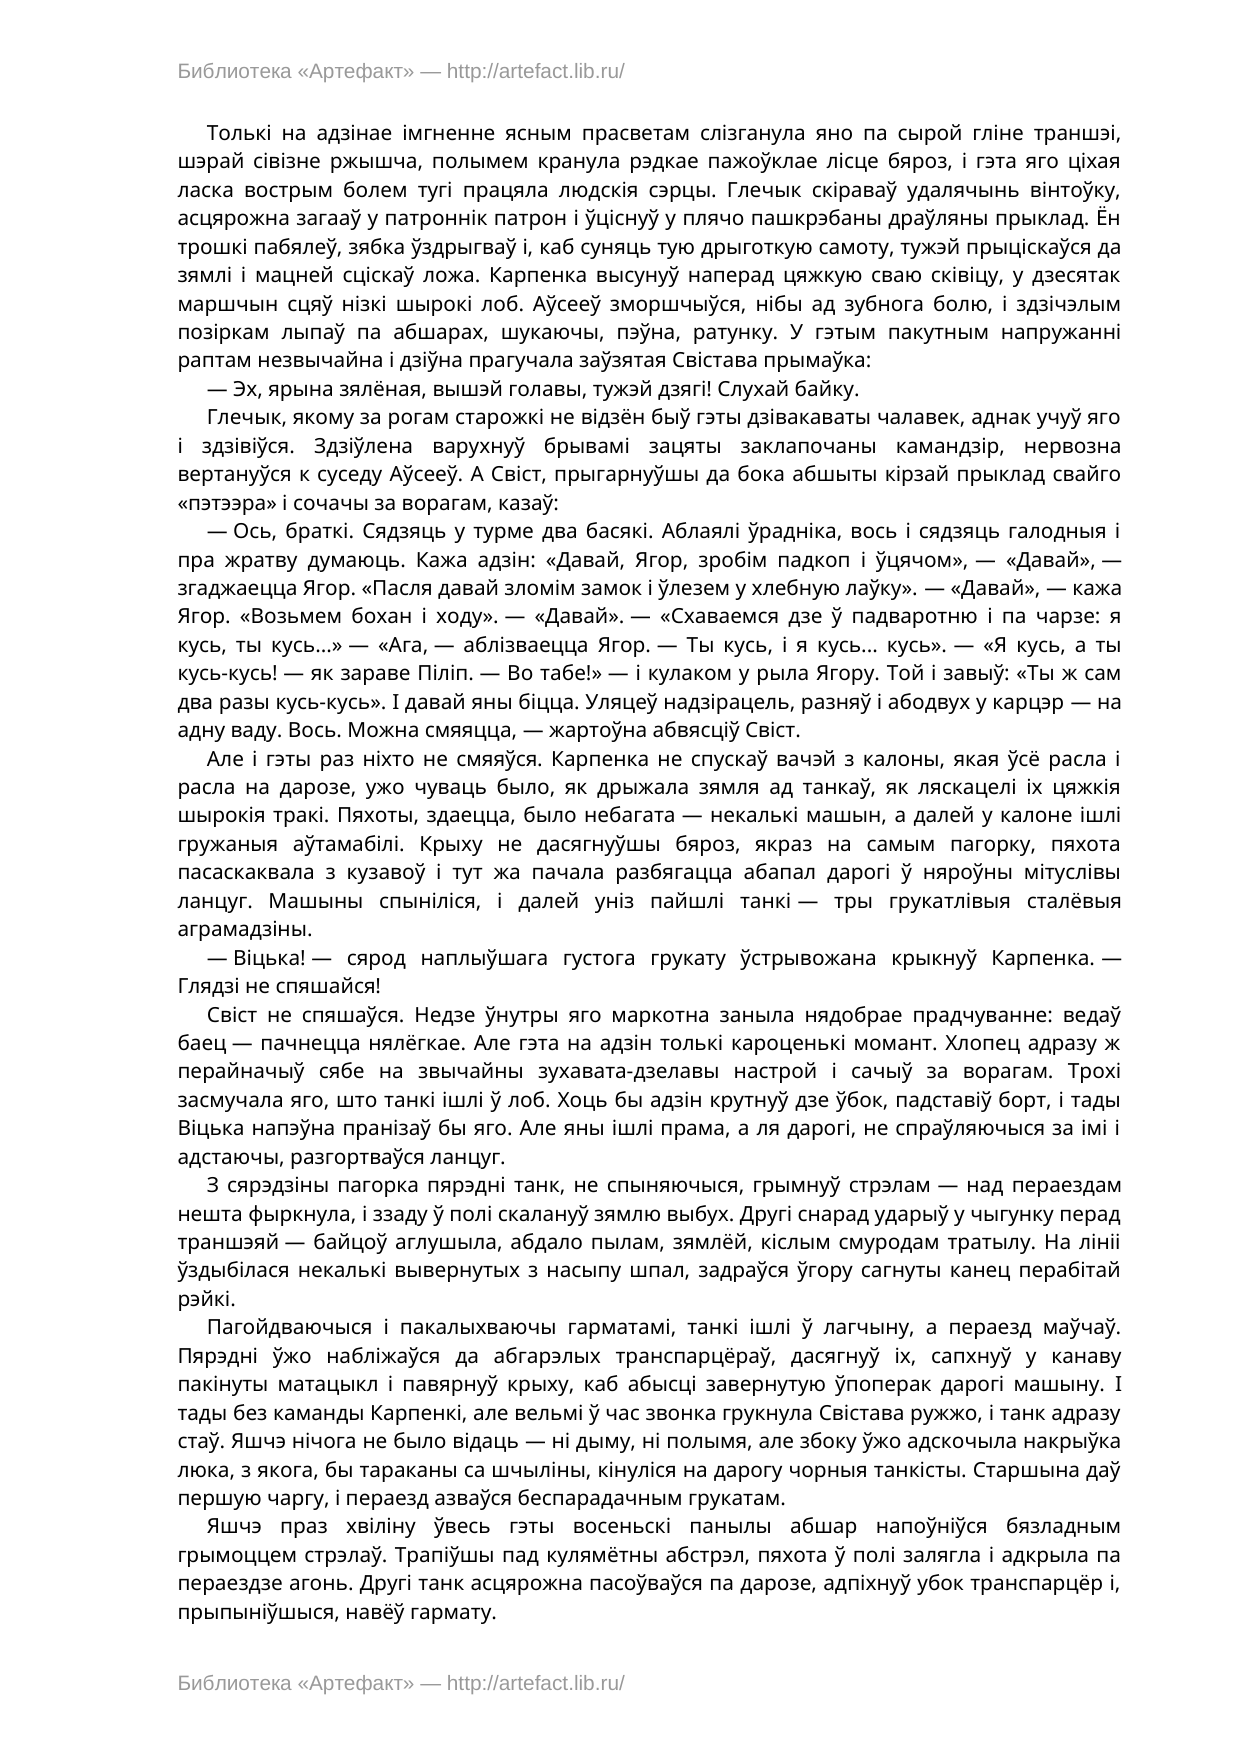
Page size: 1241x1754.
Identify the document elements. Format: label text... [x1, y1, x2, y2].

text З сярэдзіны пагорка пярэдні танк, не спыняючыся, грымнуў стрэлам — над пераездам нешта фыркнула, і ззаду ў полі скалануў зямлю выбух. Другі снарад ударыў у чыгунку перад траншэяй — байцоў аглушыла, абдало пылам, зямлёй, кіслым смуродам тратылу. На лініі ўздыбілася некалькі вывернутых з насыпу шпал, задраўся ўгору сагнуты канец перабітай рэйкі. [177, 1170, 1122, 1312]
text Глечык, якому за рогам старожкі не відзён быў гэты дзівакаваты чалавек, аднак учуў яго і здзівіўся. Здзіўлена варухнуў брывамі зацяты заклапочаны камандзір, нервозна вертануўся к суседу Аўсееў. А Свіст, прыгарнуўшы да бока абшыты кірзай прыклад свайго «пэтээра» і сочачы за ворагам, казаў: [177, 402, 1122, 516]
text Свіст не спяшаўся. Недзе ўнутры яго маркотна заныла нядобрае прадчуванне: ведаў баец — пачнецца нялёгкае. Але гэта на адзін толькі кароценькі момант. Хлопец адразу ж перайначыў сябе на звычайны зухавата-дзелавы настрой і сачыў за ворагам. Трохі засмучала яго, што танкі ішлі ў лоб. Хоць бы адзін крутнуў дзе ўбок, падставіў борт, і тады Віцька напэўна пранізаў бы яго. Але яны ішлі прама, а ля дарогі, не спраўляючыся за імі і адстаючы, разгортваўся ланцуг. [177, 1000, 1122, 1170]
text — Віцька! — сярод наплыўшага густога грукату ўстрывожана крыкнуў Карпенка. — Глядзі не спяшайся! [177, 943, 1122, 1000]
text — Эх, ярына зялёная, вышэй голавы, тужэй дзягі! Слухай байку. [177, 374, 1122, 402]
text Яшчэ праз хвіліну ўвесь гэты восеньскі панылы абшар напоўніўся бязладным грымоццем стрэлаў. Трапіўшы пад кулямётны абстрэл, пяхота ў полі залягла і адкрыла па пераездзе агонь. Другі танк асцярожна пасоўваўся па дарозе, адпіхнуў убок транспарцёр і, прыпыніўшыся, навёў гармату. [177, 1512, 1122, 1625]
text — Ось, браткі. Сядзяць у турме два басякі. Аблаялі ўрадніка, вось і сядзяць галодныя і пра жратву думаюць. Кажа адзін: «Давай, Ягор, зробім падкоп і ўцячом», — «Давай», — згаджаецца Ягор. «Пасля давай зломім замок і ўлезем у хлебную лаўку». — «Давай», — кажа Ягор. «Возьмем бохан і ходу». — «Давай». — «Схаваемся дзе ў падваротню і па чарзе: я кусь, ты кусь...» — «Ага, — аблізваецца Ягор. — Ты кусь, і я кусь... кусь». — «Я кусь, а ты кусь-кусь! — як зараве Піліп. — Во табе!» — і кулаком у рыла Ягору. Той і завыў: «Ты ж сам два разы кусь-кусь». I давай яны біцца. Уляцеў надзірацель, разняў і абодвух у карцэр — на адну ваду. Вось. Можна смяяцца, — жартоўна абвясціў Свіст. [177, 516, 1122, 744]
text Толькі на адзінае імгненне ясным прасветам слізганула яно па сырой гліне траншэі, шэрай сівізне ржышча, полымем кранула рэдкае пажоўклае лісце бяроз, і гэта яго ціхая ласка вострым болем тугі працяла людскія сэрцы. Глечык скіраваў удалячынь вінтоўку, асцярожна загааў у патроннік патрон і ўціснуў у плячо пашкрэбаны драўляны прыклад. Ён трошкі пабялеў, зябка ўздрыгваў і, каб суняць тую дрыготкую самоту, тужэй прыціскаўся да зямлі і мацней сціскаў ложа. Карпенка высунуў наперад цяжкую сваю сківіцу, у дзесятак маршчын сцяў нізкі шырокі лоб. Аўсееў зморшчыўся, нібы ад зубнога болю, і здзічэлым позіркам лыпаў па абшарах, шукаючы, пэўна, ратунку. У гэтым пакутным напружанні раптам незвычайна і дзіўна прагучала заўзятая Свістава прымаўка: [177, 118, 1122, 374]
text Пагойдваючыся і пакалыхваючы гарматамі, танкі ішлі ў лагчыну, а пераезд маўчаў. Пярэдні ўжо набліжаўся да абгарэлых транспарцёраў, дасягнуў іх, сапхнуў у канаву пакінуты матацыкл і павярнуў крыху, каб абысці завернутую ўпоперак дарогі машыну. I тады без каманды Карпенкі, але вельмі ў час звонка грукнула Свістава ружжо, і танк адразу стаў. Яшчэ нічога не было відаць — ні дыму, ні полымя, але збоку ўжо адскочыла накрыўка люка, з якога, бы тараканы са шчыліны, кінуліся на дарогу чорныя танкісты. Старшына даў першую чаргу, і пераезд азваўся беспарадачным грукатам. [177, 1312, 1122, 1512]
text Але і гэты раз ніхто не смяяўся. Карпенка не спускаў вачэй з калоны, якая ўсё расла і расла на дарозе, ужо чуваць было, як дрыжала зямля ад танкаў, як ляскацелі іх цяжкія шырокія тракі. Пяхоты, здаецца, было небагата — некалькі машын, а далей у калоне ішлі гружаныя аўтамабілі. Крыху не дасягнуўшы бяроз, якраз на самым пагорку, пяхота пасаскаквала з кузавоў і тут жа пачала разбягацца абапал дарогі ў няроўны мітуслівы ланцуг. Машыны спыніліся, і далей уніз пайшлі танкі — тры грукатлівыя сталёвыя аграмадзіны. [177, 744, 1122, 943]
